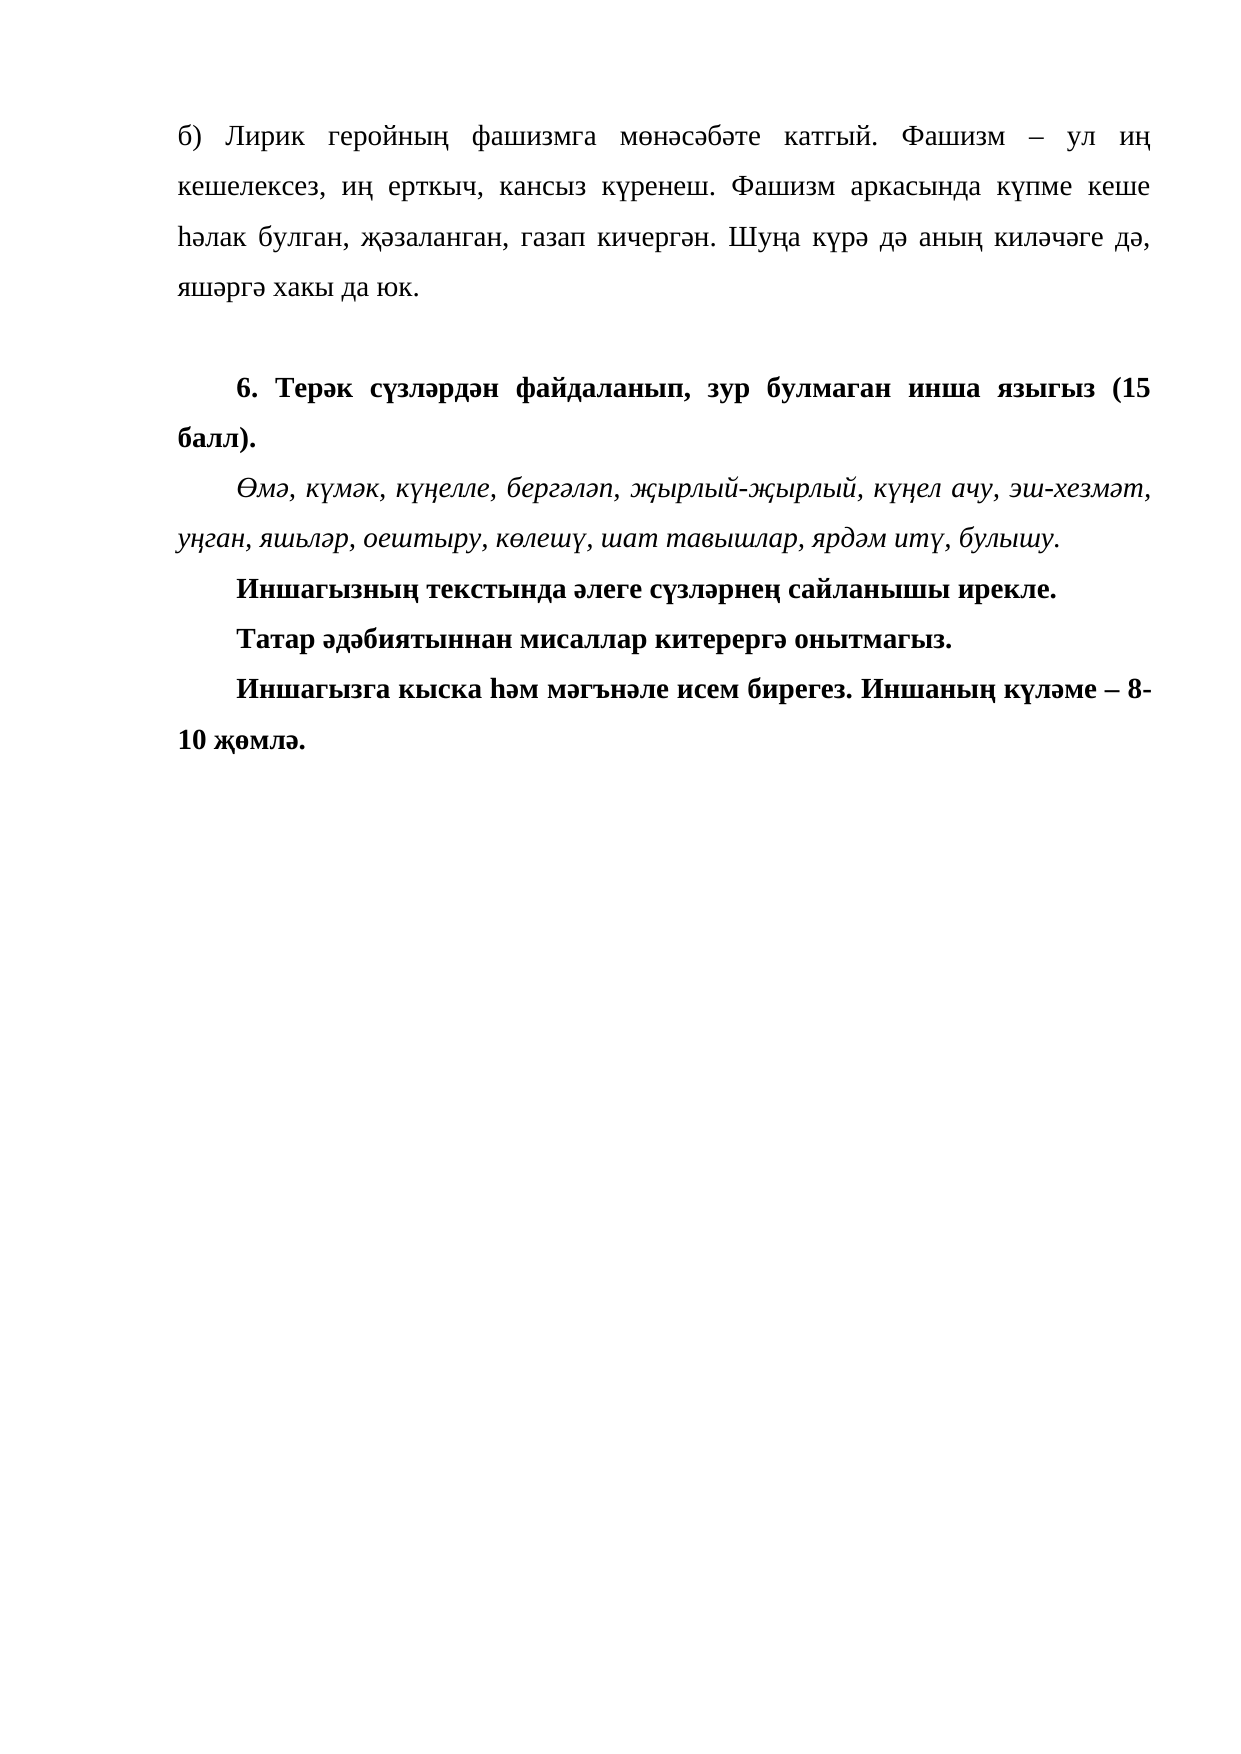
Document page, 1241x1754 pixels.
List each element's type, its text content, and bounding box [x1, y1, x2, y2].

text 6. Терәк сүзләрдән файдаланып, зур булмаган инша языгыз (15 балл). [177, 370, 1152, 453]
text Татар әдәбиятыннан мисаллар китерергә онытмагыз. [177, 621, 1152, 655]
text Иншагызга кыска һәм мәгънәле исем бирегез. Иншаның күләме – 8-10 җөмлә. [177, 672, 1152, 755]
text б) Лирик геройның фашизмга мөнәсәбәте катгый. Фашизм – ул иң кешелексез, иң ерткыч, кансыз күренеш. Фашизм аркасында күпме кеше һәлак булган, җәзаланган, газап кичергән. Шуңа күрә дә аның киләчәге дә, яшәргә хакы да юк. [177, 118, 1152, 303]
text Иншагызның текстында әлеге сүзләрнең сайланышы ирекле. [177, 571, 1152, 604]
text Өмә, күмәк, күңелле, бергәләп, җырлый-җырлый, күңел ачу, эш-хезмәт, уңган, яшьләр, оештыру, көлешү, шат тавышлар, ярдәм итү, булышу. [177, 470, 1152, 554]
